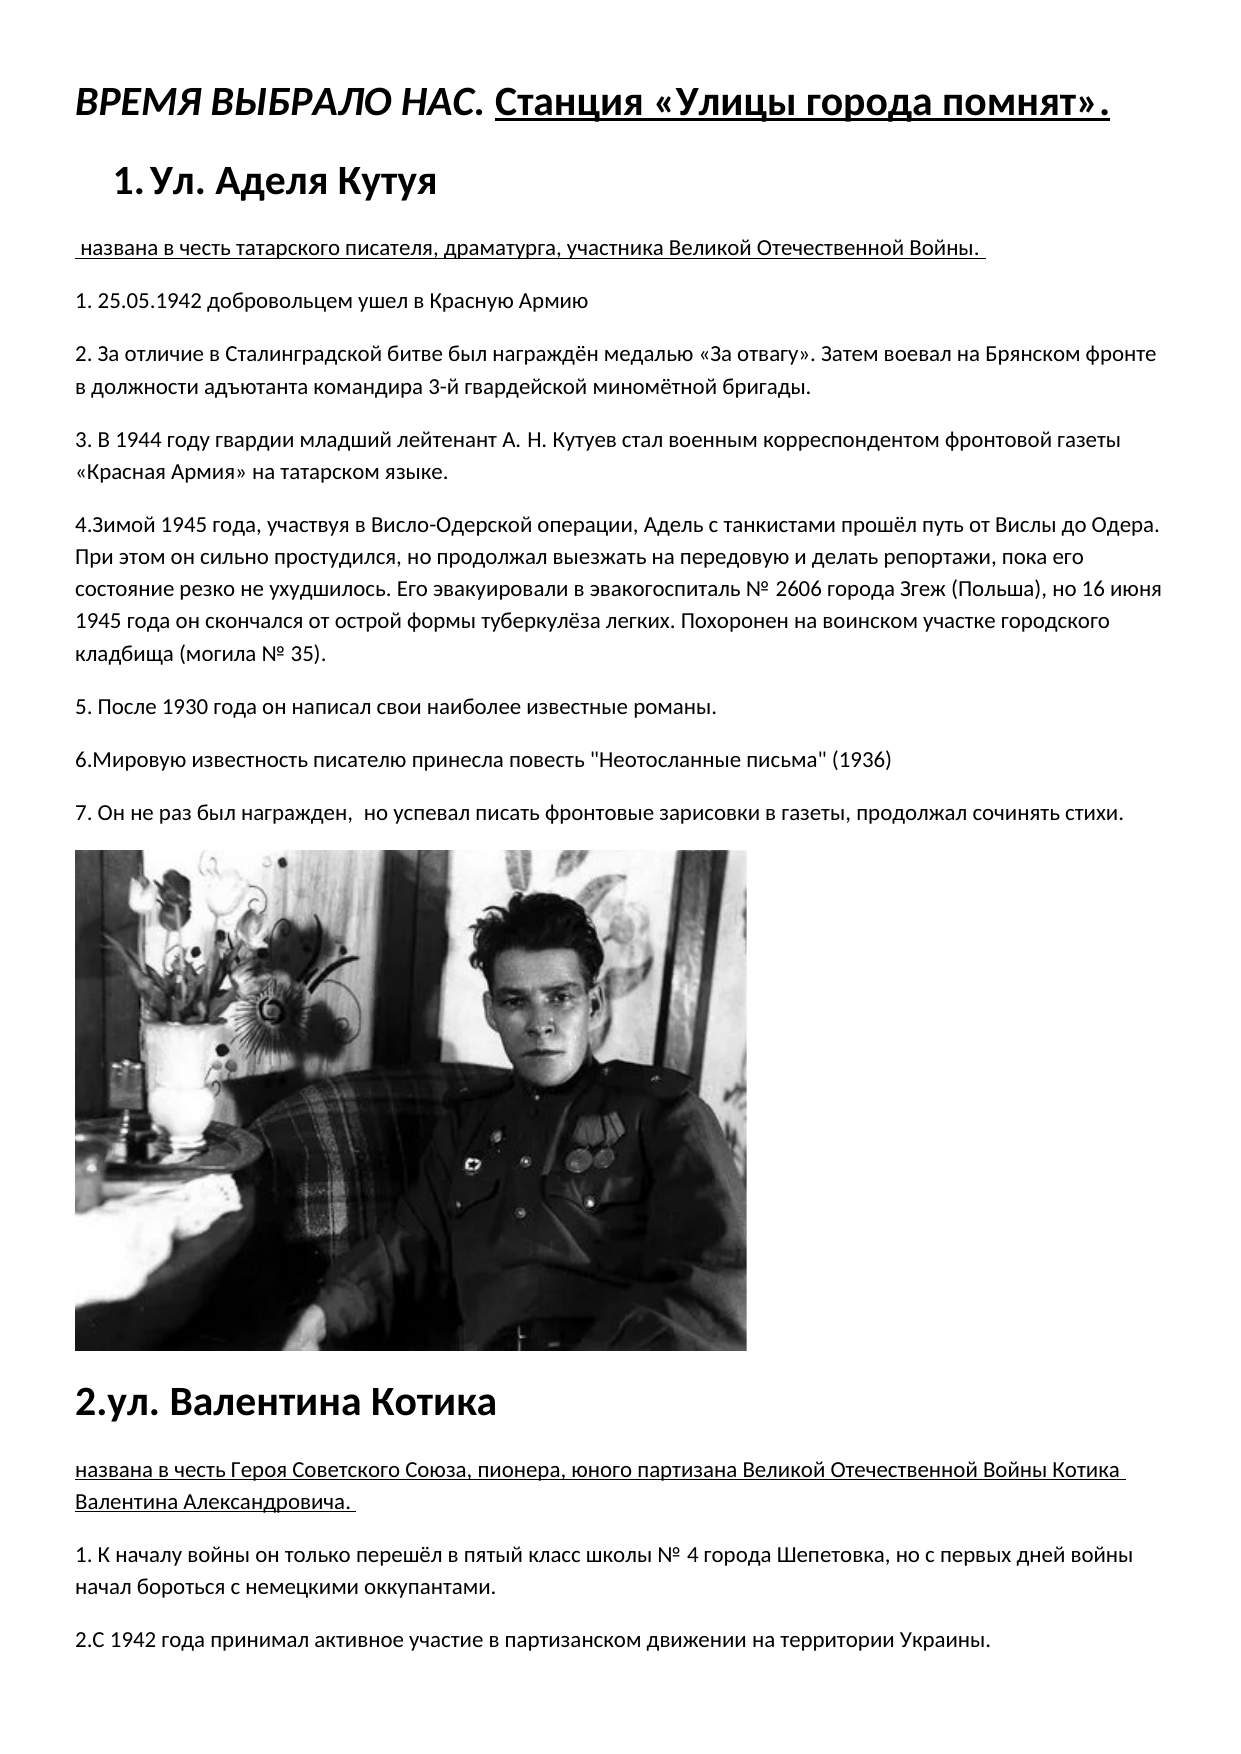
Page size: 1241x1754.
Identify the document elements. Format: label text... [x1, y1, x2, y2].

text 2.С 1942 года принимал активное участие в партизанском движении на территории Украины. [75, 1625, 1165, 1653]
text 6.Мировую известность писателю принесла повесть "Неотосланные письма" (1936) [75, 745, 1165, 773]
text 2. За отличие в Сталинградской битве был награждён медалью «За отвагу». Затем воевал на Брянском фронте в должности адъютанта командира 3-й гвардейской миномётной бригады. [75, 339, 1165, 400]
picture [75, 850, 747, 1351]
text названа в честь Героя Советского Союза, пионера, юного партизана Великой Отечественной Войны Котика Валентина Александровича. [75, 1455, 1165, 1515]
text 2.ул. Валентина Котика [75, 1375, 1165, 1426]
text 5. После 1930 года он написал свои наиболее известные романы. [75, 692, 1165, 720]
text 1. К началу войны он только перешёл в пятый класс школы № 4 города Шепетовка, но с первых дней войны начал бороться с немецкими оккупантами. [75, 1540, 1165, 1600]
text 1. 25.05.1942 добровольцем ушел в Красную Армию [75, 287, 1165, 314]
text 7. Он не раз был награжден, но успевал писать фронтовые зарисовки в газеты, продолжал сочинять стихи. [75, 798, 1165, 826]
text 4.Зимой 1945 года, участвуя в Висло-Одерской операции, Адель с танкистами прошёл путь от Вислы до Одера. При этом он сильно простудился, но продолжал выезжать на передовую и делать репортажи, пока его состояние резко не ухудшилось. Его эвакуировали в эвакогоспиталь № 2606 города Згеж (Польша), но 16 июня 1945 года он скончался от острой формы туберкулёза легких. Похоронен на воинском участке городского кладбища (могила № 35). [75, 510, 1165, 667]
text названа в честь татарского писателя, драматурга, участника Великой Отечественной Войны. [75, 233, 1165, 262]
text 3. В 1944 году гвардии младший лейтенант А. Н. Кутуев стал военным корреспондентом фронтовой газеты «Красная Армия» на татарском языке. [75, 425, 1165, 485]
list Ул. Аделя Кутуя [112, 154, 1165, 205]
text ВРЕМЯ ВЫБРАЛО НАС. Станция «Улицы города помнят». [75, 75, 1165, 126]
